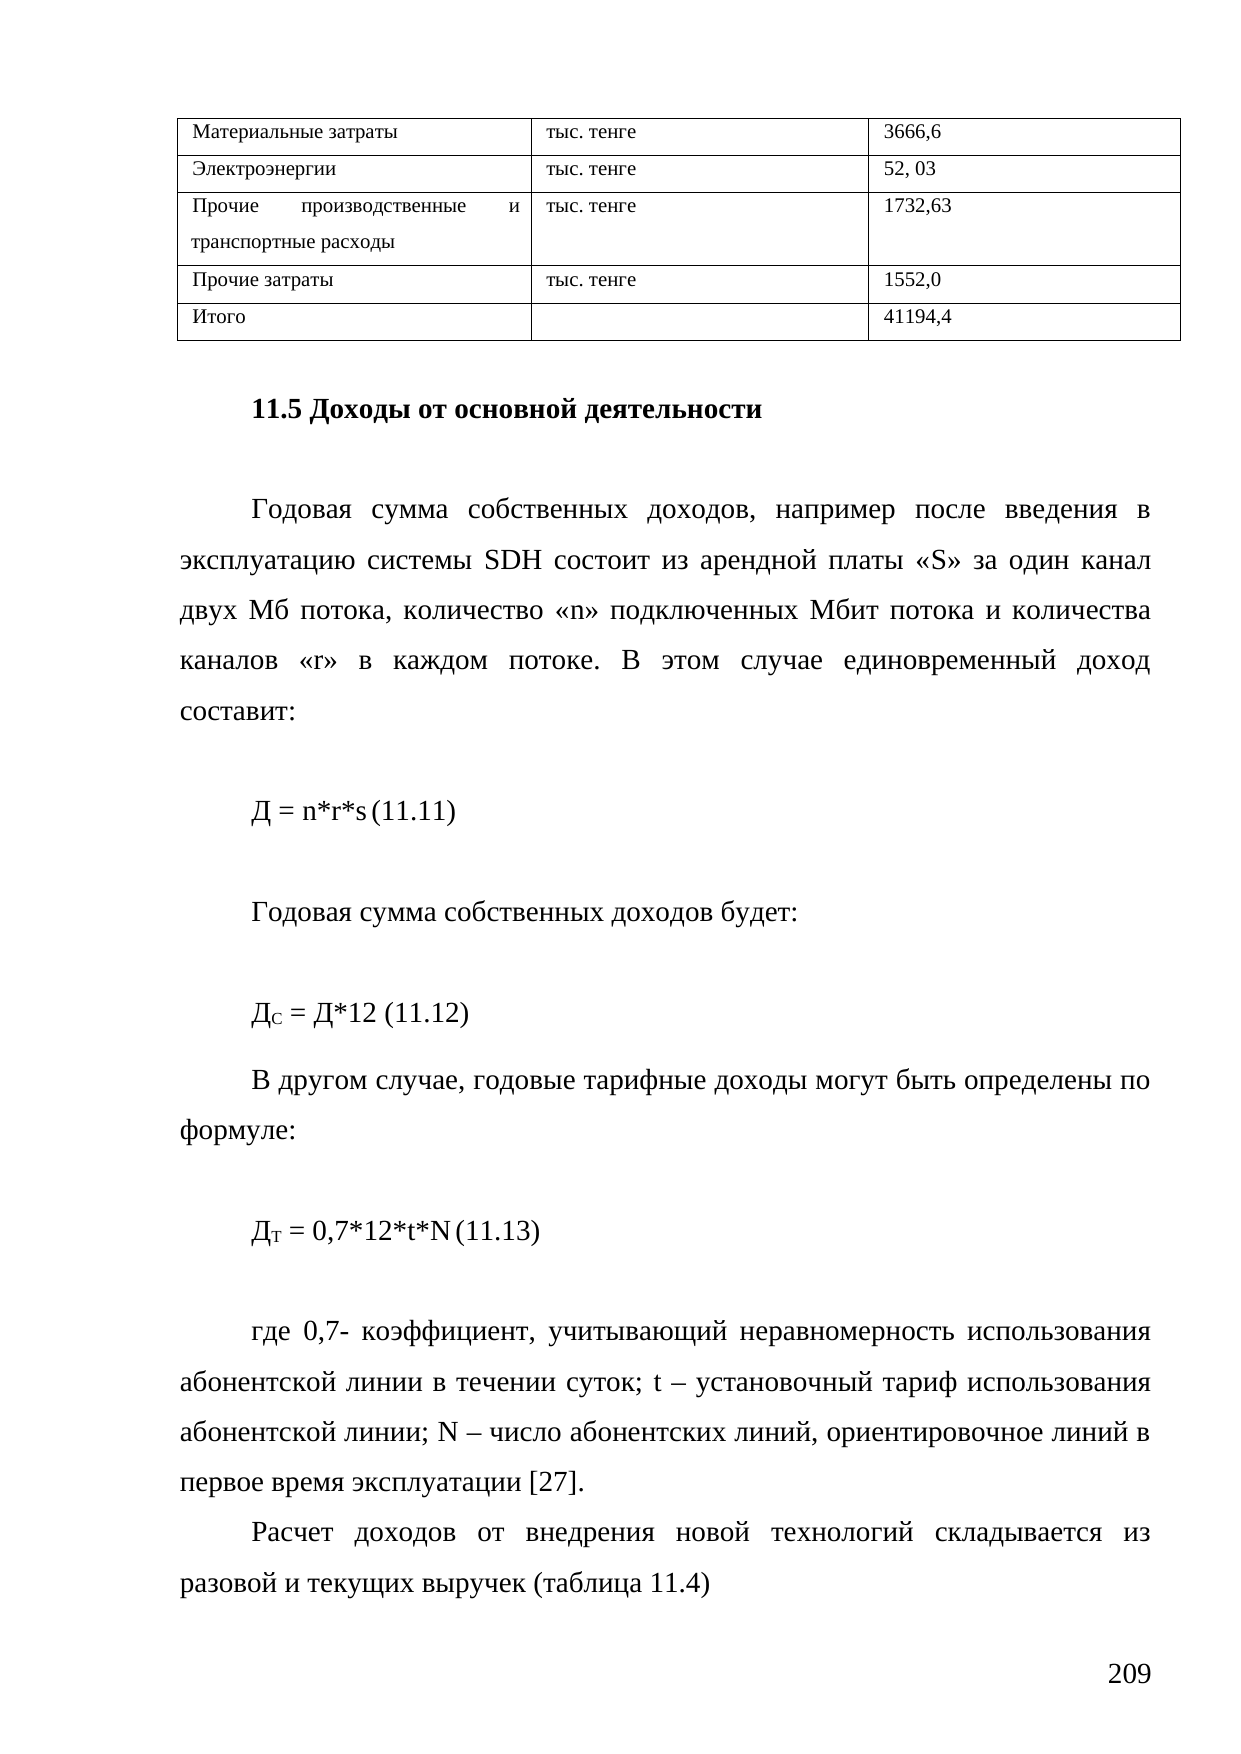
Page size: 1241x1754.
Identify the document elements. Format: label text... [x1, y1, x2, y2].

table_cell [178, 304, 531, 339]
text Годовая сумма собственных доходов, например после введения в эксплуатацию системы SDH состоит из арендной платы «S» за один канал двух Мб потока, количество «n» подключенных Мбит потока и количества каналов «r» в каждом потоке. В этом случае единовременный доход составит: [179, 492, 1151, 726]
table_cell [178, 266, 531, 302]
text В другом случае, годовые тарифные доходы могут быть определены по формуле: [179, 1062, 1151, 1146]
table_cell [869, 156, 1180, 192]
text Д = n*r*s (11.11) [179, 793, 1151, 827]
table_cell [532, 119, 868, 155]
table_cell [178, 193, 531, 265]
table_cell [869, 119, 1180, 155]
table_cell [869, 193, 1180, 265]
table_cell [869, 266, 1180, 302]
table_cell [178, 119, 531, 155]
text ДТ = 0,7*12*t*N (11.13) [179, 1213, 1151, 1246]
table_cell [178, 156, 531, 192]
text Годовая сумма собственных доходов будет: [179, 894, 1151, 928]
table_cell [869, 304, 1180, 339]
text ДC = Д*12 (11.12) [179, 995, 1151, 1028]
text 11.5 Доходы от основной деятельности [179, 391, 1151, 424]
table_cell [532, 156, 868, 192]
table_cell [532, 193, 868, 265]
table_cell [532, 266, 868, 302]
text где 0,7- коэффициент, учитывающий неравномерность использования абонентской линии в течении суток; t – установочный тариф использования абонентской линии; N – число абонентских линий, ориентировочное линий в первое время эксплуатации [27]. [179, 1313, 1151, 1498]
text Расчет доходов от внедрения новой технологий складывается из разовой и текущих выручек (таблица 11.4) [179, 1514, 1151, 1598]
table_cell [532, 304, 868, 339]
